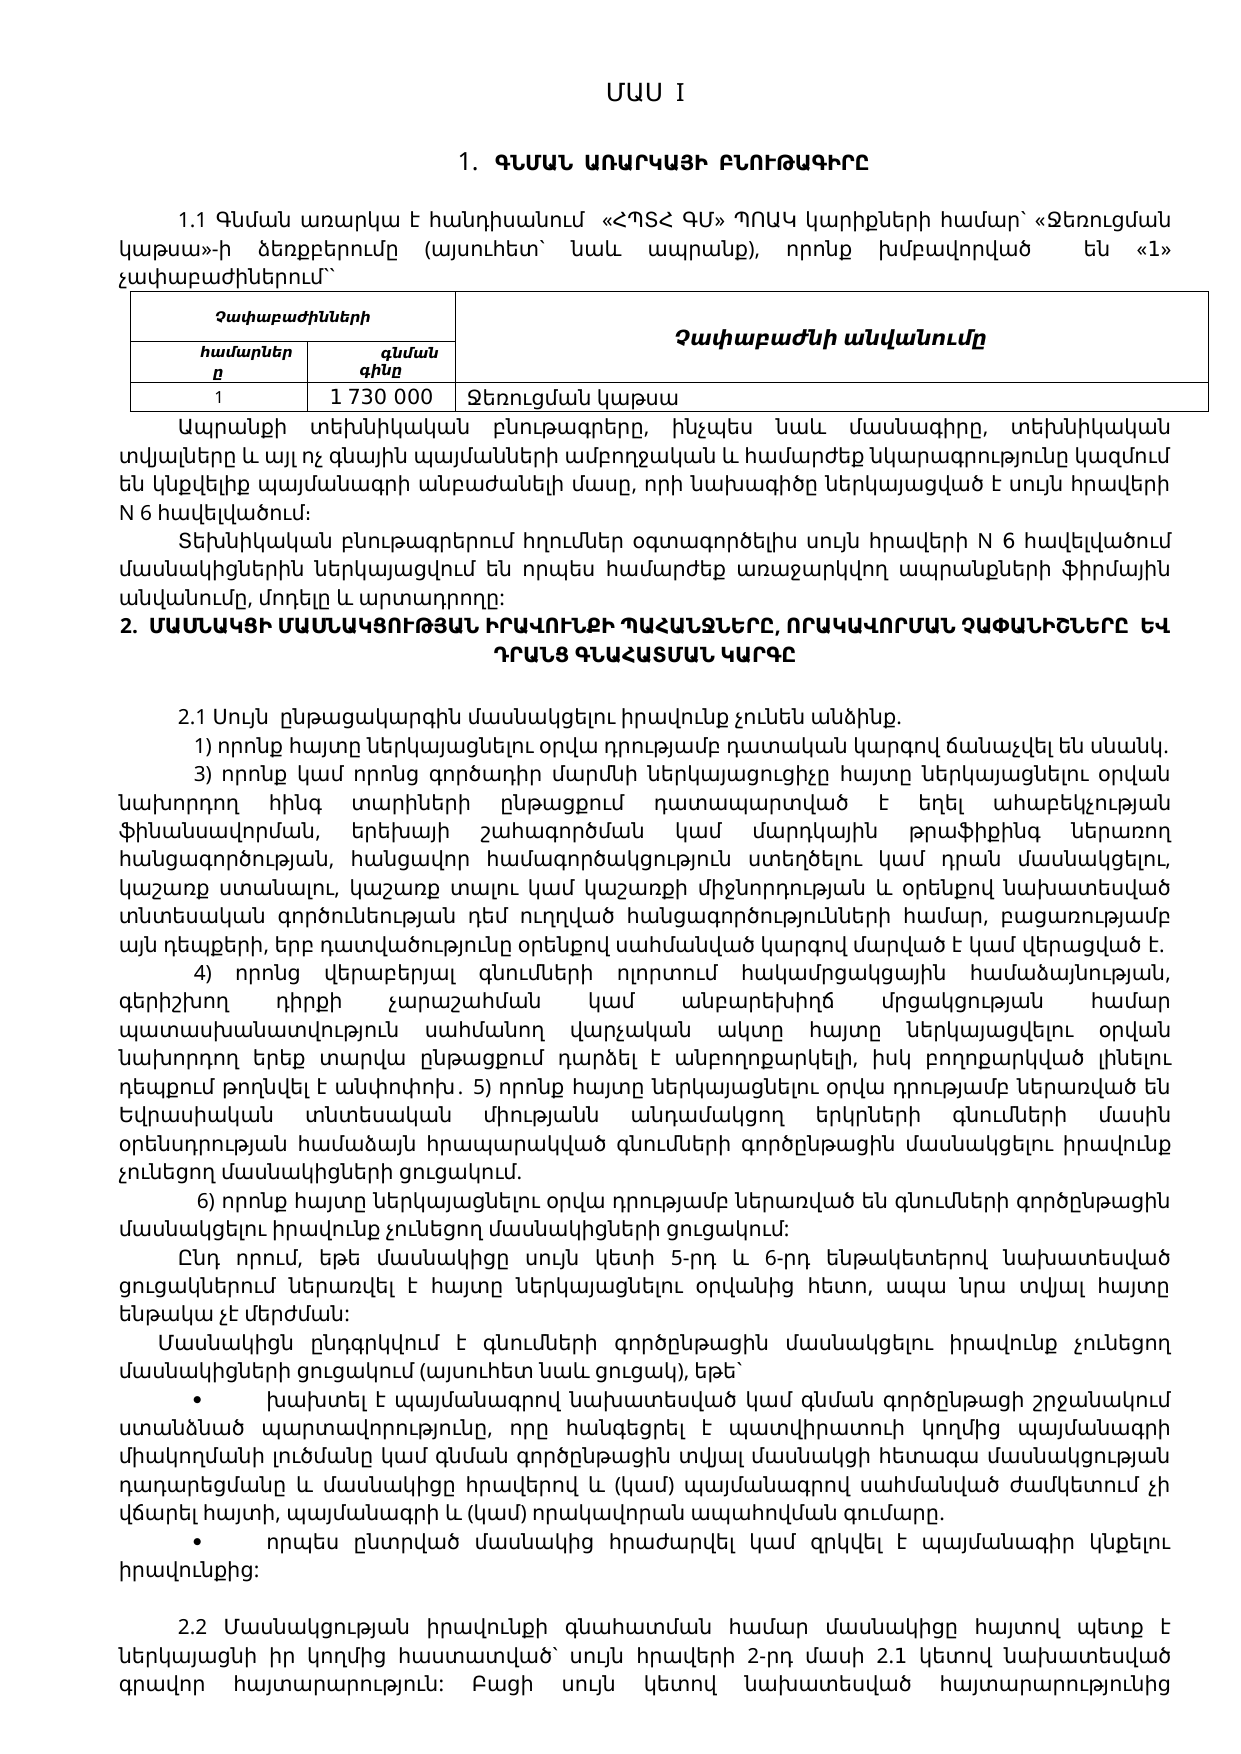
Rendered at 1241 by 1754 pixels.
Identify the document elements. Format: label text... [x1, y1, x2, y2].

list խախտել է պայմանագրով նախատեսված կամ գնման գործընթացի շրջանակում ստանձնած պարտավորությունը, որը հանգեցրել է պատվիրատուի կողմից պայմանագրի միակողմանի լուծմանը կամ գնման գործընթացին տվյալ մասնակցի հետագա մասնակցության դադարեցմանը և մասնակիցը հրավերով և (կամ) պայմանագրով սահմանված ժամկետում չի վճարել հայտի, պայմանագրի և (կամ) որակավորան ապահովման գումարը. [118, 1385, 1171, 1527]
text Տեխնիկական բնութագրերում հղումներ օգտագործելիս սույն հրավերի N 6 հավելվածում մասնակիցներին ներկայացվում են որպես համարժեք առաջարկվող ապրանքների ֆիրմային անվանումը, մոդելը և արտադրողը: [118, 526, 1171, 611]
table_cell 1 [131, 383, 307, 411]
table_header Չափաբաժնի անվանումը [456, 292, 1208, 382]
table_header Չափաբաժինների [131, 292, 455, 341]
table_cell համարները [131, 342, 307, 382]
text 1) որոնք հայտը ներկայացնելու օրվա դրությամբ դատական կարգով ճանաչվել են սնանկ. [118, 731, 1171, 759]
text 2.1 Սույն ընթացակարգին մասնակցելու իրավունք չունեն անձինք. [118, 702, 1171, 731]
table_cell Ջեռուցման կաթսա [456, 383, 1208, 411]
text Ընդ որում, եթե մասնակիցը սույն կետի 5-րդ և 6-րդ ենթակետերով նախատեսված ցուցակներում ներառվել է հայտը ներկայացնելու օրվանից հետո, ապա նրա տվյալ հայտը ենթակա չէ մերժման: [118, 1243, 1171, 1328]
text Մասնակիցն ընդգրկվում է գնումների գործընթացին մասնակցելու իրավունք չունեցող մասնակիցների ցուցակում (այսուհետ նաև ցուցակ), եթե` [118, 1328, 1171, 1385]
table_cell գնման գինը [308, 342, 455, 382]
text 3) որոնք կամ որոնց գործադիր մարմնի ներկայացուցիչը հայտը ներկայացնելու օրվան նախորդող հինգ տարիների ընթացքում դատապարտված է եղել ահաբեկչության ֆինանսավորման, երեխայի շահագործման կամ մարդկային թրաֆիքինգ ներառող հանցագործության, հանցավոր համագործակցություն ստեղծելու կամ դրան մասնակցելու, կաշառք ստանալու, կաշառք տալու կամ կաշառքի միջնորդության և օրենքով նախատեսված տնտեսական գործունեության դեմ ուղղված հանցագործությունների համար, բացառությամբ այն դեպքերի, երբ դատվածությունը օրենքով սահմանված կարգով մարված է կամ վերացված է. [118, 759, 1171, 958]
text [118, 1612, 1171, 1698]
text 2. ՄԱՍՆԱԿՑԻ ՄԱՍՆԱԿՑՈՒԹՅԱՆ ԻՐԱՎՈՒՆՔԻ ՊԱՀԱՆՋՆԵՐԸ, ՈՐԱԿԱՎՈՐՄԱՆ ՉԱՓԱՆԻՇՆԵՐԸ ԵՎ ԴՐԱՆՑ ԳՆԱՀԱՏՄԱՆ ԿԱՐԳԸ [118, 611, 1171, 668]
subtitle 1.1 Գնման առարկա է հանդիսանում «ՀՊՏՀ ԳՄ» ՊՈԱԿ կարիքների համար` «Ջեռուցման կաթսա»-ի ձեռքբերումը (այսուհետ` նաև ապրանք), որոնք խմբավորված են «1» չափաբաժիներում`` [118, 206, 1171, 291]
text 6) որոնք հայտը ներկայացնելու օրվա դրությամբ ներառված են գնումների գործընթացին մասնակցելու իրավունք չունեցող մասնակիցների ցուցակում: [118, 1186, 1171, 1243]
list ԳՆՄԱՆ ԱՌԱՐԿԱՅԻ ԲՆՈՒԹԱԳԻՐԸ [156, 143, 1171, 177]
text 4) որոնց վերաբերյալ գնումների ոլորտում հակամրցակցային համաձայնության, գերիշխող դիրքի չարաշահման կամ անբարեխիղճ մրցակցության համար պատասխանատվություն սահմանող վարչական ակտը հայտը ներկայացվելու օրվան նախորդող երեք տարվա ընթացքում դարձել է անբողոքարկելի, իսկ բողոքարկված լինելու դեպքում թողնվել է անփոփոխ․ 5) որոնք հայտը ներկայացնելու օրվա դրությամբ ներառված են Եվրասիական տնտեսական միությանն անդամակցող երկրների գնումների մասին օրենսդրության համաձայն հրապարակված գնումների գործընթացին մասնակցելու իրավունք չունեցող մասնակիցների ցուցակում. [118, 958, 1171, 1186]
text ՄԱՍ I [118, 75, 1171, 109]
table_cell 1 730 000 [308, 383, 455, 411]
list որպես ընտրված մասնակից հրաժարվել կամ զրկվել է պայմանագիր կնքելու իրավունքից: [118, 1527, 1171, 1584]
text Ապրանքի տեխնիկական բնութագրերը, ինչպես նաև մասնագիրը, տեխնիկական տվյալները և այլ ոչ գնային պայմանների ամբողջական և համարժեք նկարագրությունը կազմում են կնքվելիք պայմանագրի անբաժանելի մասը, որի նախագիծը ներկայացված է սույն հրավերի N 6 հավելվածում։ [118, 412, 1171, 526]
